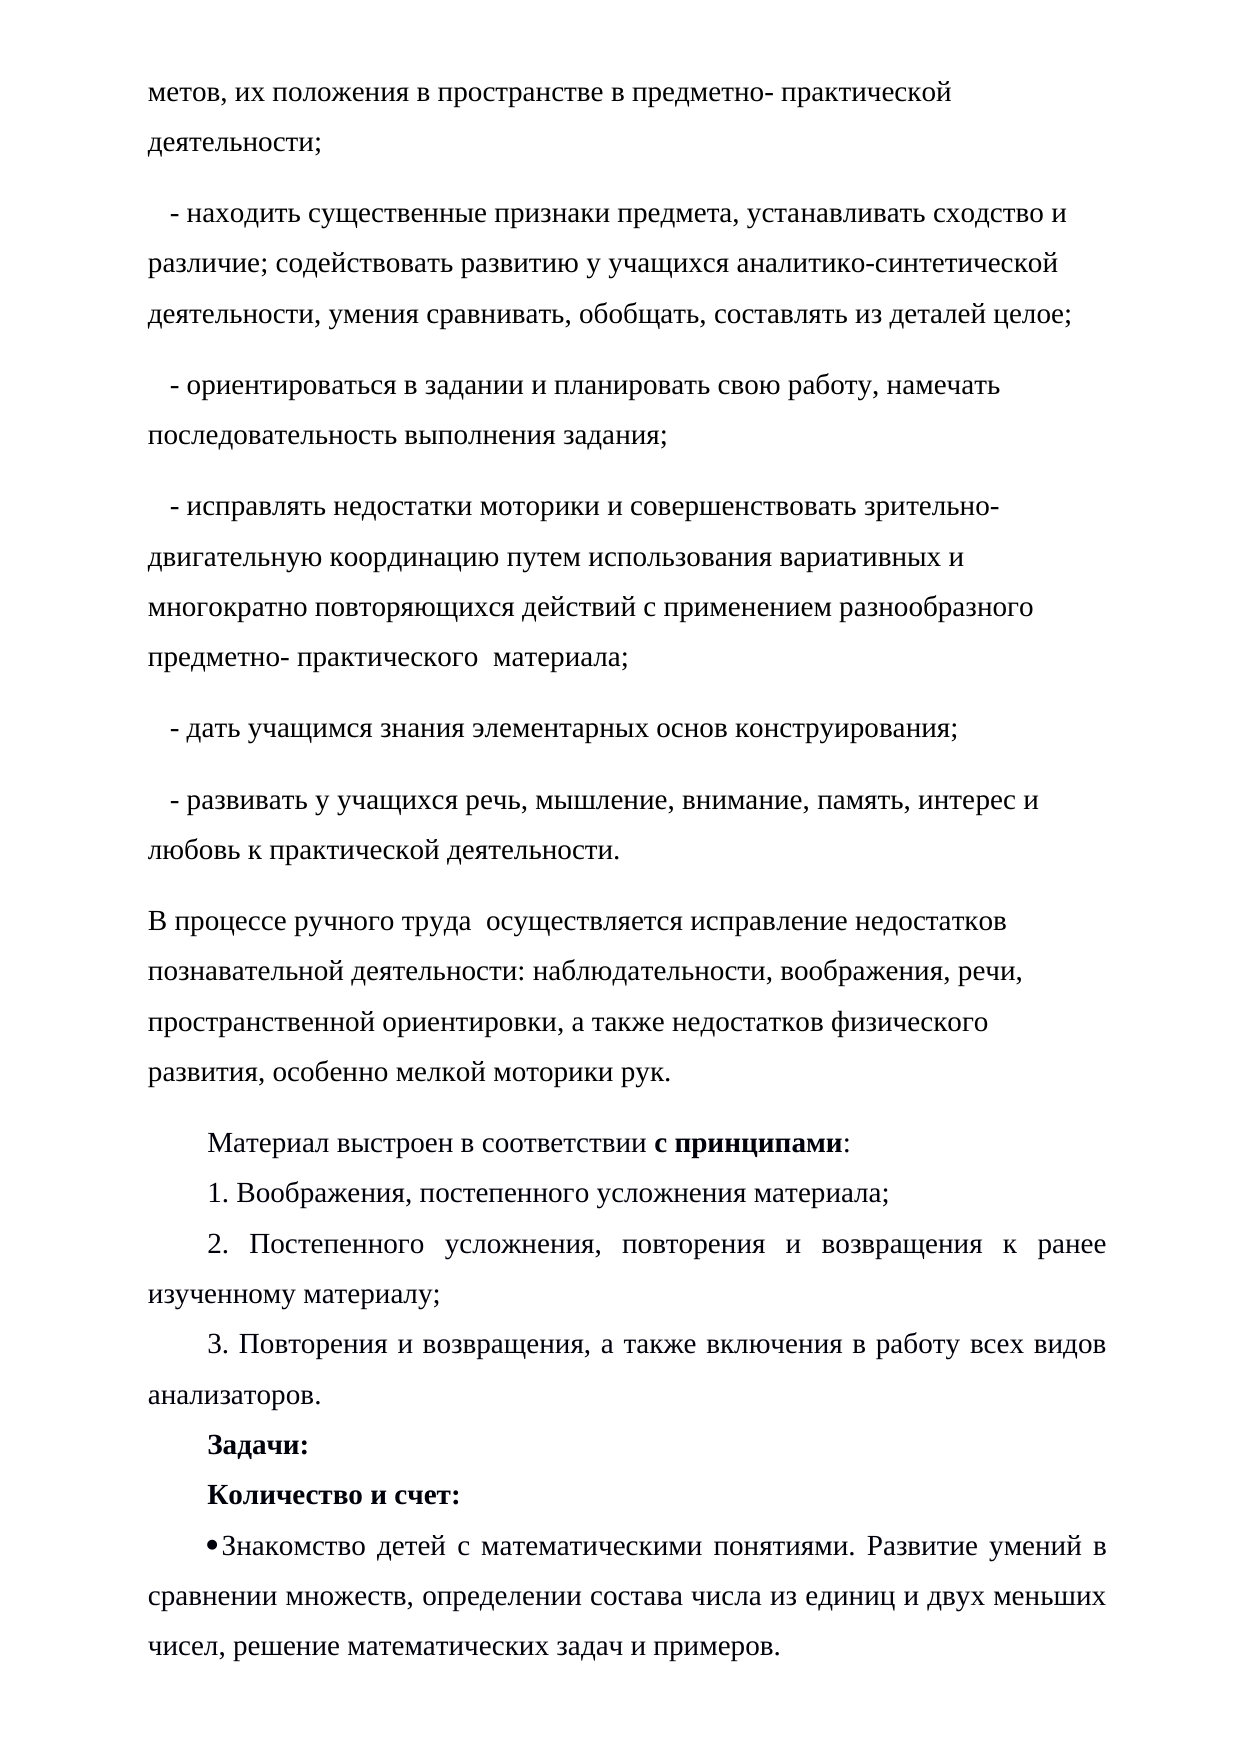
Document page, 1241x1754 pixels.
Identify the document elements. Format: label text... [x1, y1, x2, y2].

text - исправлять недостатки моторики и совершенствовать зрительно-двигательную координацию путем использования вариативных и многократно повторяющихся действий с применением разнообразного предметно- практического материала; [148, 488, 1107, 673]
list Знакомство детей с математическими понятиями. Развитие умений в сравнении множеств, определении состава числа из единиц и двух меньших чисел, решение математических задач и примеров. [148, 1528, 1107, 1662]
text - развивать у учащихся речь, мышление, внимание, память, интерес и любовь к практической деятельности. [148, 782, 1107, 866]
text 3. Повторения и возвращения, а также включения в работу всех видов анализаторов. [148, 1327, 1107, 1410]
text - дать учащимся знания элементарных основ конструирования; [148, 711, 1107, 744]
text В процессе ручного труда осуществляется исправление недостатков познавательной деятельности: наблюдательности, воображения, речи, пространственной ориентировки, а также недостатков физического развития, особенно мелкой моторики рук. [148, 903, 1107, 1088]
text Задачи: [148, 1427, 1107, 1461]
text Количество и счет: [148, 1477, 1107, 1511]
text 2. Постепенного усложнения, повторения и возвращения к ранее изученному материалу; [148, 1226, 1107, 1310]
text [148, 74, 1107, 158]
text Материал выстроен в соответствии с принципами: [148, 1125, 1107, 1159]
text 1. Воображения, постепенного усложнения материала; [148, 1176, 1107, 1209]
text - ориентироваться в задании и планировать свою работу, намечать последовательность выполнения задания; [148, 367, 1107, 451]
text - находить существенные признаки предмета, устанавливать сходство и различие; содействовать развитию у учащихся аналитико-синтетической деятельности, умения сравнивать, обобщать, составлять из деталей целое; [148, 195, 1107, 329]
